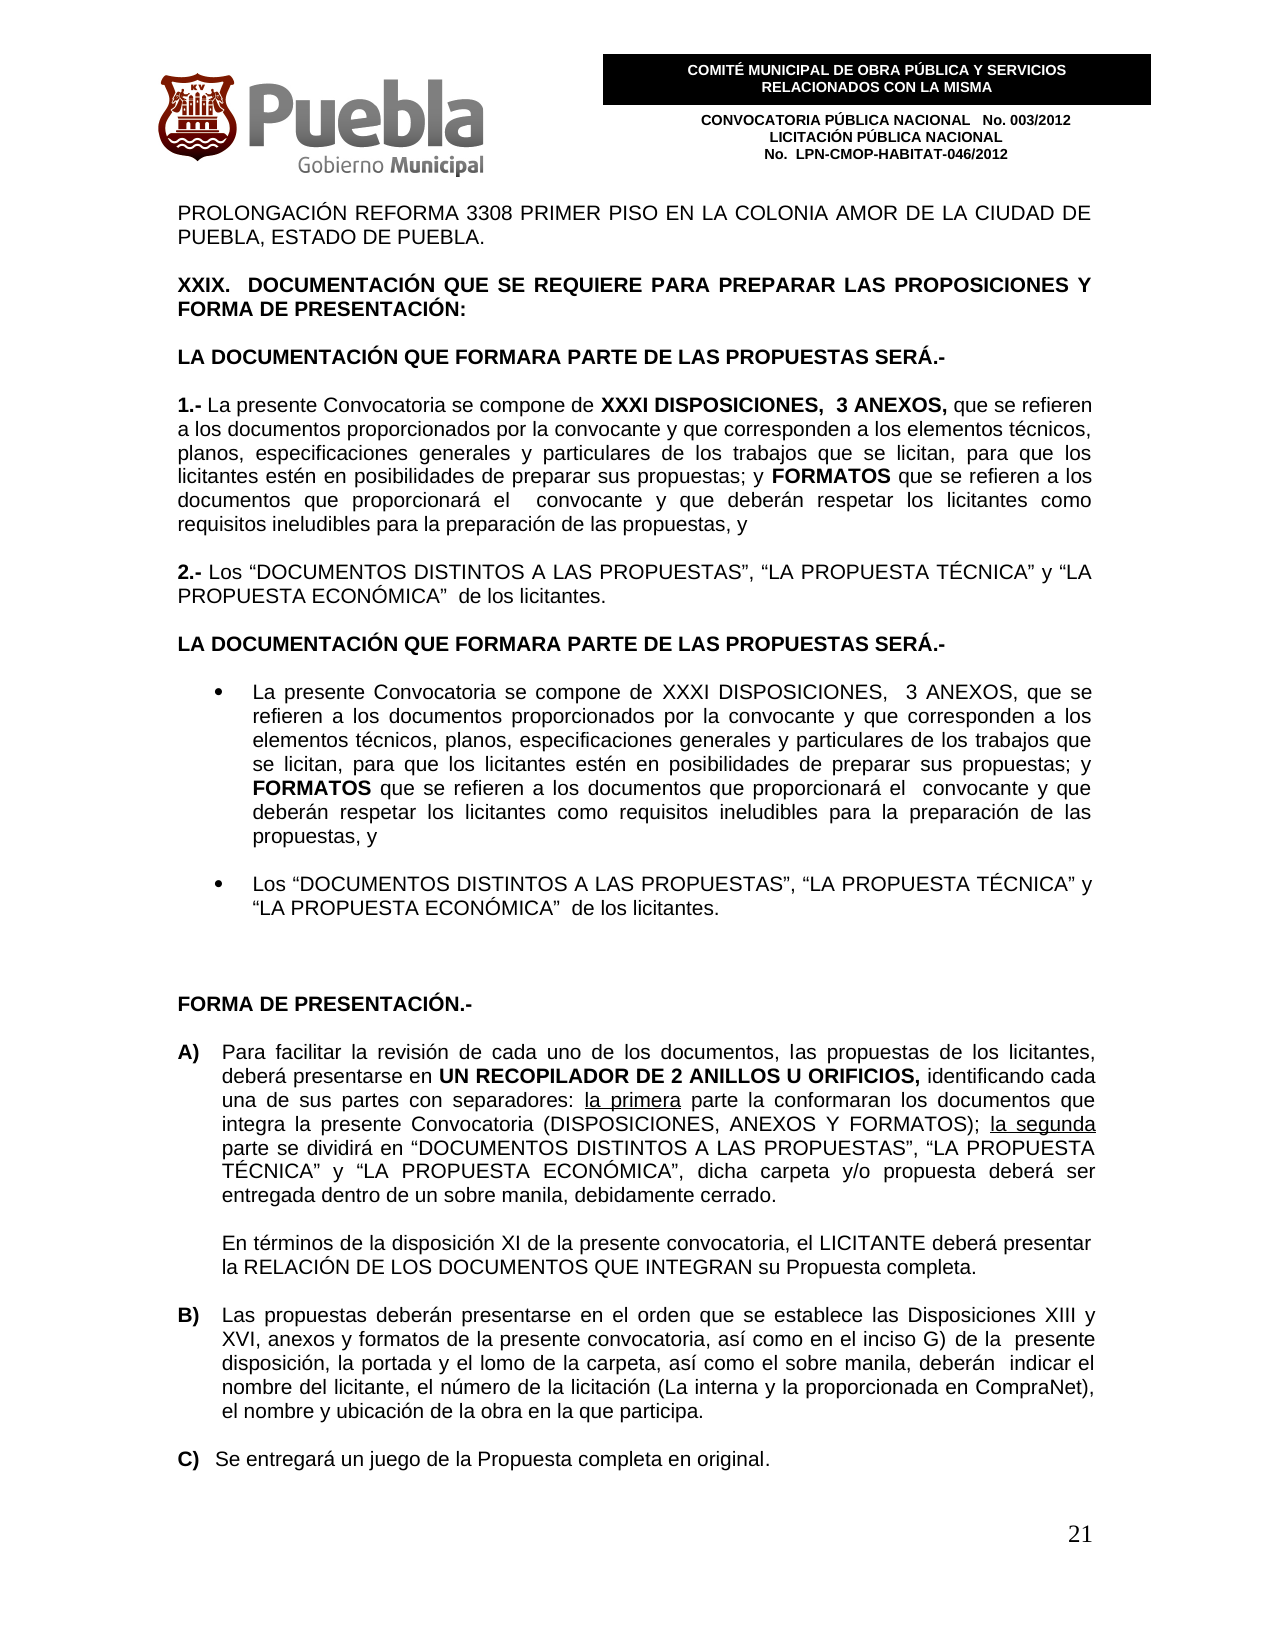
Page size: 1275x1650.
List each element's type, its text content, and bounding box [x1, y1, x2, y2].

text En términos de la disposición XI de la presente convocatoria, el LICITANTE deberá presentar la RELACIÓN DE LOS DOCUMENTOS QUE INTEGRAN su Propuesta completa. [222, 1231, 1093, 1279]
text 2.- Los “DOCUMENTOS DISTINTOS A LAS PROPUESTAS”, “LA PROPUESTA TÉCNICA” y “LA PROPUESTA ECONÓMICA” de los licitantes. [177, 560, 1093, 608]
list Los “DOCUMENTOS DISTINTOS A LAS PROPUESTAS”, “LA PROPUESTA TÉCNICA” y “LA PROPUESTA ECONÓMICA” de los licitantes. [215, 872, 1093, 920]
text 1.- La presente Convocatoria se compone de XXXI DISPOSICIONES, 3 ANEXOS, que se refieren a los documentos proporcionados por la convocante y que corresponden a los elementos técnicos, planos, especificaciones generales y particulares de los trabajos que se licitan, para que los licitantes estén en posibilidades de preparar sus propuestas; y FORMATOS que se refieren a los documentos que proporcionará el convocante y que deberán respetar los licitantes como requisitos ineludibles para la preparación de las propuestas, y [177, 392, 1093, 536]
list La presente Convocatoria se compone de XXXI DISPOSICIONES, 3 ANEXOS, que se refieren a los documentos proporcionados por la convocante y que corresponden a los elementos técnicos, planos, especificaciones generales y particulares de los trabajos que se licitan, para que los licitantes estén en posibilidades de preparar sus propuestas; y FORMATOS que se refieren a los documentos que proporcionará el convocante y que deberán respetar los licitantes como requisitos ineludibles para la preparación de las propuestas, y [215, 680, 1093, 848]
text LA DOCUMENTACIÓN QUE FORMARA PARTE DE LAS PROPUESTAS SERÁ.- [177, 632, 1093, 656]
text LA DOCUMENTACIÓN QUE FORMARA PARTE DE LAS PROPUESTAS SERÁ.- [177, 344, 1093, 368]
text A) Para facilitar la revisión de cada uno de los documentos, las propuestas de los licitantes, deberá presentarse en UN RECOPILADOR DE 2 ANILLOS U ORIFICIOS, identificando cada una de sus partes con separadores: la primera parte la conformaran los documentos que integra la presente Convocatoria (DISPOSICIONES, ANEXOS Y FORMATOS); la segunda parte se dividirá en “DOCUMENTOS DISTINTOS A LAS PROPUESTAS”, “LA PROPUESTA TÉCNICA” y “LA PROPUESTA ECONÓMICA”, dicha carpeta y/o propuesta deberá ser entregada dentro de un sobre manila, debidamente cerrado. [177, 1039, 1096, 1207]
text B) Las propuestas deberán presentarse en el orden que se establece las Disposiciones XIII y XVI, anexos y formatos de la presente convocatoria, así como en el inciso G) de la presente disposición, la portada y el lomo de la carpeta, así como el sobre manila, deberán indicar el nombre del licitante, el número de la licitación (La interna y la proporcionada en CompraNet), el nombre y ubicación de la obra en la que participa. [177, 1303, 1096, 1423]
text XXIX. DOCUMENTACIÓN QUE SE REQUIERE PARA PREPARAR LAS PROPOSICIONES Y FORMA DE PRESENTACIÓN: [177, 273, 1093, 321]
text FORMA DE PRESENTACIÓN.- [177, 992, 1196, 1016]
text C) Se entregará un juego de la Propuesta completa en original. [177, 1447, 1093, 1471]
picture [158, 73, 484, 177]
